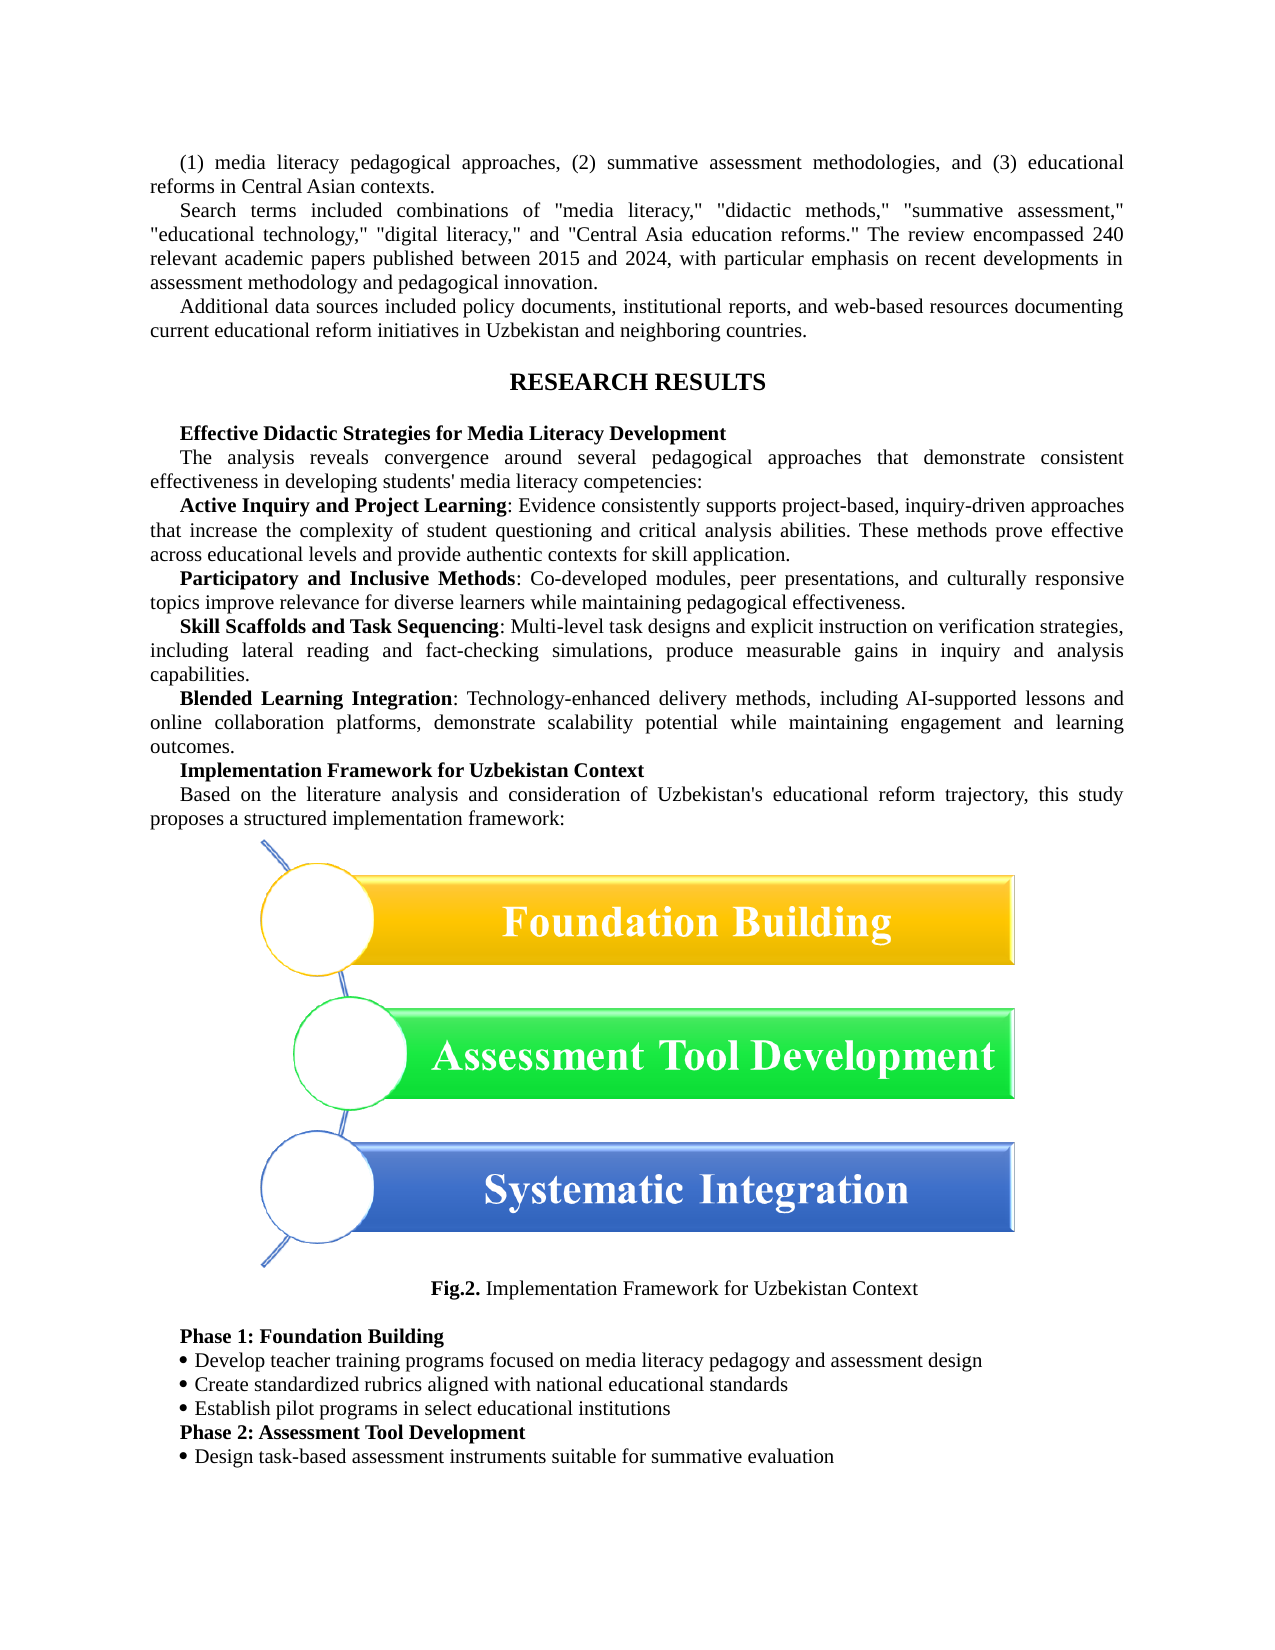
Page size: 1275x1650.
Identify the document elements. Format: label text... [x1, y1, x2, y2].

text Phase 1: Foundation Building [150, 1324, 1125, 1348]
text RESEARCH RESULTS [150, 367, 1125, 396]
text The analysis reveals convergence around several pedagogical approaches that demonstrate consistent effectiveness in developing students' media literacy competencies: [150, 445, 1125, 493]
list Develop teacher training programs focused on media literacy pedagogy and assessment design [150, 1348, 1125, 1372]
list Create standardized rubrics aligned with national educational standards [150, 1372, 1125, 1396]
text Fig.2. Implementation Framework for Uzbekistan Context [150, 1276, 1125, 1299]
list Design task-based assessment instruments suitable for summative evaluation [150, 1444, 1125, 1468]
list Establish pilot programs in select educational institutions [150, 1396, 1125, 1420]
text Active Inquiry and Project Learning: Evidence consistently supports project-based, inquiry-driven approaches that increase the complexity of student questioning and critical analysis abilities. These methods prove effective across educational levels and provide authentic contexts for skill application. [150, 493, 1125, 566]
text Phase 2: Assessment Tool Development [150, 1420, 1125, 1444]
text Implementation Framework for Uzbekistan Context [150, 758, 1125, 782]
text Participatory and Inclusive Methods: Co-developed modules, peer presentations, and culturally responsive topics improve relevance for diverse learners while maintaining pedagogical effectiveness. [150, 566, 1125, 614]
text Effective Didactic Strategies for Media Literacy Development [150, 421, 1125, 445]
picture [255, 830, 1020, 1276]
text Additional data sources included policy documents, institutional reports, and web-based resources documenting current educational reform initiatives in Uzbekistan and neighboring countries. [150, 294, 1125, 342]
text Search terms included combinations of "media literacy," "didactic methods," "summative assessment," "educational technology," "digital literacy," and "Central Asia education reforms." The review encompassed 240 relevant academic papers published between 2015 and 2024, with particular emphasis on recent developments in assessment methodology and pedagogical innovation. [150, 198, 1125, 294]
text (1) media literacy pedagogical approaches, (2) summative assessment methodologies, and (3) educational reforms in Central Asian contexts. [150, 150, 1125, 198]
text Based on the literature analysis and consideration of Uzbekistan's educational reform trajectory, this study proposes a structured implementation framework: [150, 782, 1125, 830]
text Skill Scaffolds and Task Sequencing: Multi-level task designs and explicit instruction on verification strategies, including lateral reading and fact-checking simulations, produce measurable gains in inquiry and analysis capabilities. [150, 614, 1125, 686]
text Blended Learning Integration: Technology-enhanced delivery methods, including AI-supported lessons and online collaboration platforms, demonstrate scalability potential while maintaining engagement and learning outcomes. [150, 686, 1125, 758]
